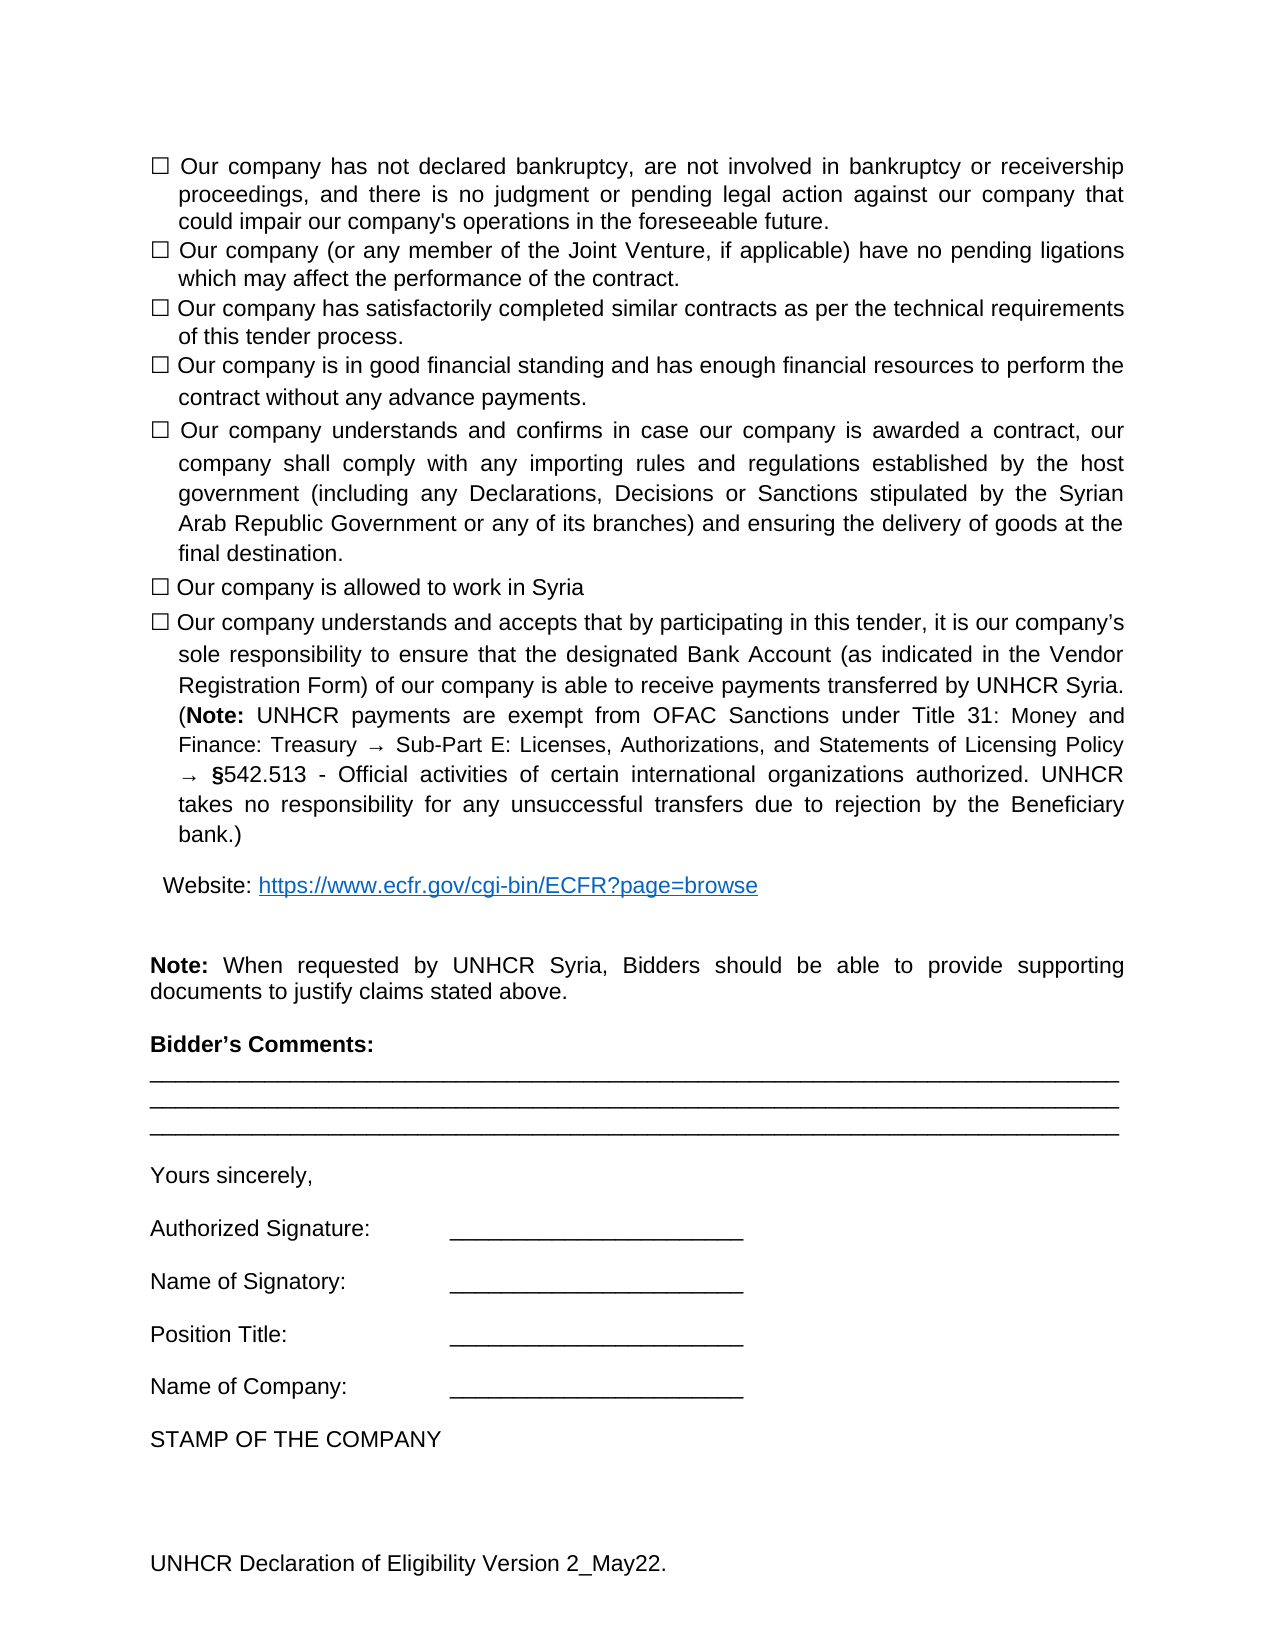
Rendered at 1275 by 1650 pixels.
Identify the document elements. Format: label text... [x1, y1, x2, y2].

text Position Title: _______________________ [150, 1321, 1125, 1347]
list ☐ Our company is allowed to work in Syria [150, 570, 1125, 602]
text ☐ Our company has not declared bankruptcy, are not involved in bankruptcy or receivership proceedings, and there is no judgment or pending legal action against our company that could impair our company's operations in the foreseeable future. [150, 150, 1125, 234]
text ☐ Our company (or any member of the Joint Venture, if applicable) have no pending ligations which may affect the performance of the contract. [150, 234, 1125, 292]
text ☐ Our company has satisfactorily completed similar contracts as per the technical requirements of this tender process. [150, 292, 1125, 349]
text Name of Company: _______________________ [150, 1373, 1125, 1399]
text STAMP OF THE COMPANY [150, 1426, 1125, 1452]
text Name of Signatory: _______________________ [150, 1268, 1125, 1294]
text Website: https://www.ecfr.gov/cgi-bin/ECFR?page=browse [150, 872, 1125, 899]
list ☐ Our company understands and confirms in case our company is awarded a contract, our company shall comply with any importing rules and regulations established by the host government (including any Declarations, Decisions or Sanctions stipulated by the Syrian Arab Republic Government or any of its branches) and ensuring the delivery of goods at the final destination. [150, 414, 1125, 567]
text Bidder’s Comments: [150, 1031, 1125, 1057]
text ____________________________________________________________________________________________________________________________________________________________________________________________________________________________________ [150, 1057, 1125, 1136]
text Note: When requested by UNHCR Syria, Bidders should be able to provide supporting documents to justify claims stated above. [150, 952, 1125, 1004]
text Authorized Signature: _______________________ [150, 1215, 1125, 1241]
list ☐ Our company is in good financial standing and has enough financial resources to perform the contract without any advance payments. [150, 349, 1125, 411]
text Yours sincerely, [150, 1162, 1125, 1189]
list ☐ Our company understands and accepts that by participating in this tender, it is our company’s sole responsibility to ensure that the designated Bank Account (as indicated in the Vendor Registration Form) of our company is able to receive payments transferred by UNHCR Syria. (Note: UNHCR payments are exempt from OFAC Sanctions under Title 31: Money and Finance: Treasury → Sub-Part E: Licenses, Authorizations, and Statements of Licensing Policy → §542.513 - Official activities of certain international organizations authorized. UNHCR takes no responsibility for any unsuccessful transfers due to rejection by the Beneficiary bank.) [150, 606, 1125, 848]
